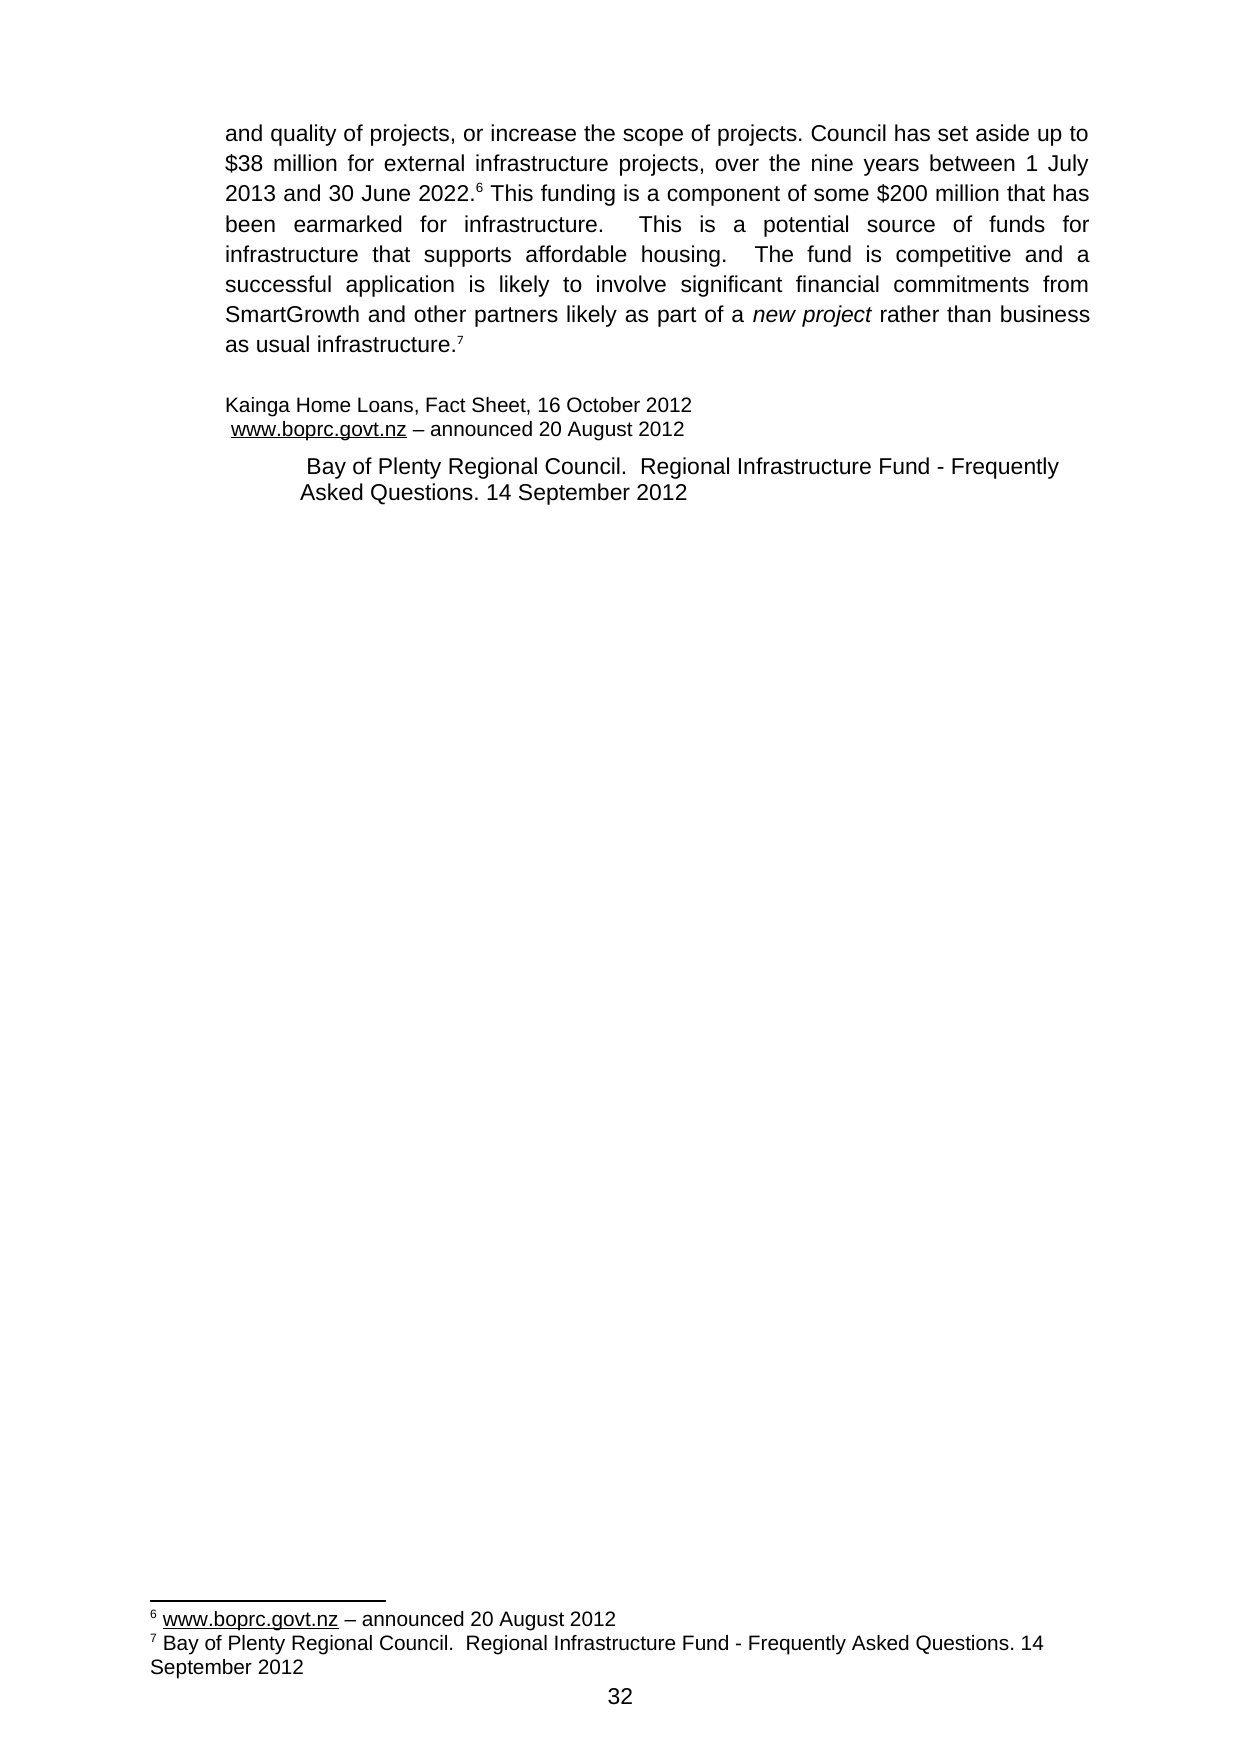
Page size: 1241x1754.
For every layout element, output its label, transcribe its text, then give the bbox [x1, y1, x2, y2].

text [225, 120, 1090, 358]
text www.boprc.govt.nz – announced 20 August 2012 [225, 416, 1090, 440]
text Bay of Plenty Regional Council. Regional Infrastructure Fund - Frequently Asked Questions. 14 September 2012 [300, 453, 1090, 506]
text Kainga Home Loans, Fact Sheet, 16 October 2012 [225, 392, 1090, 416]
